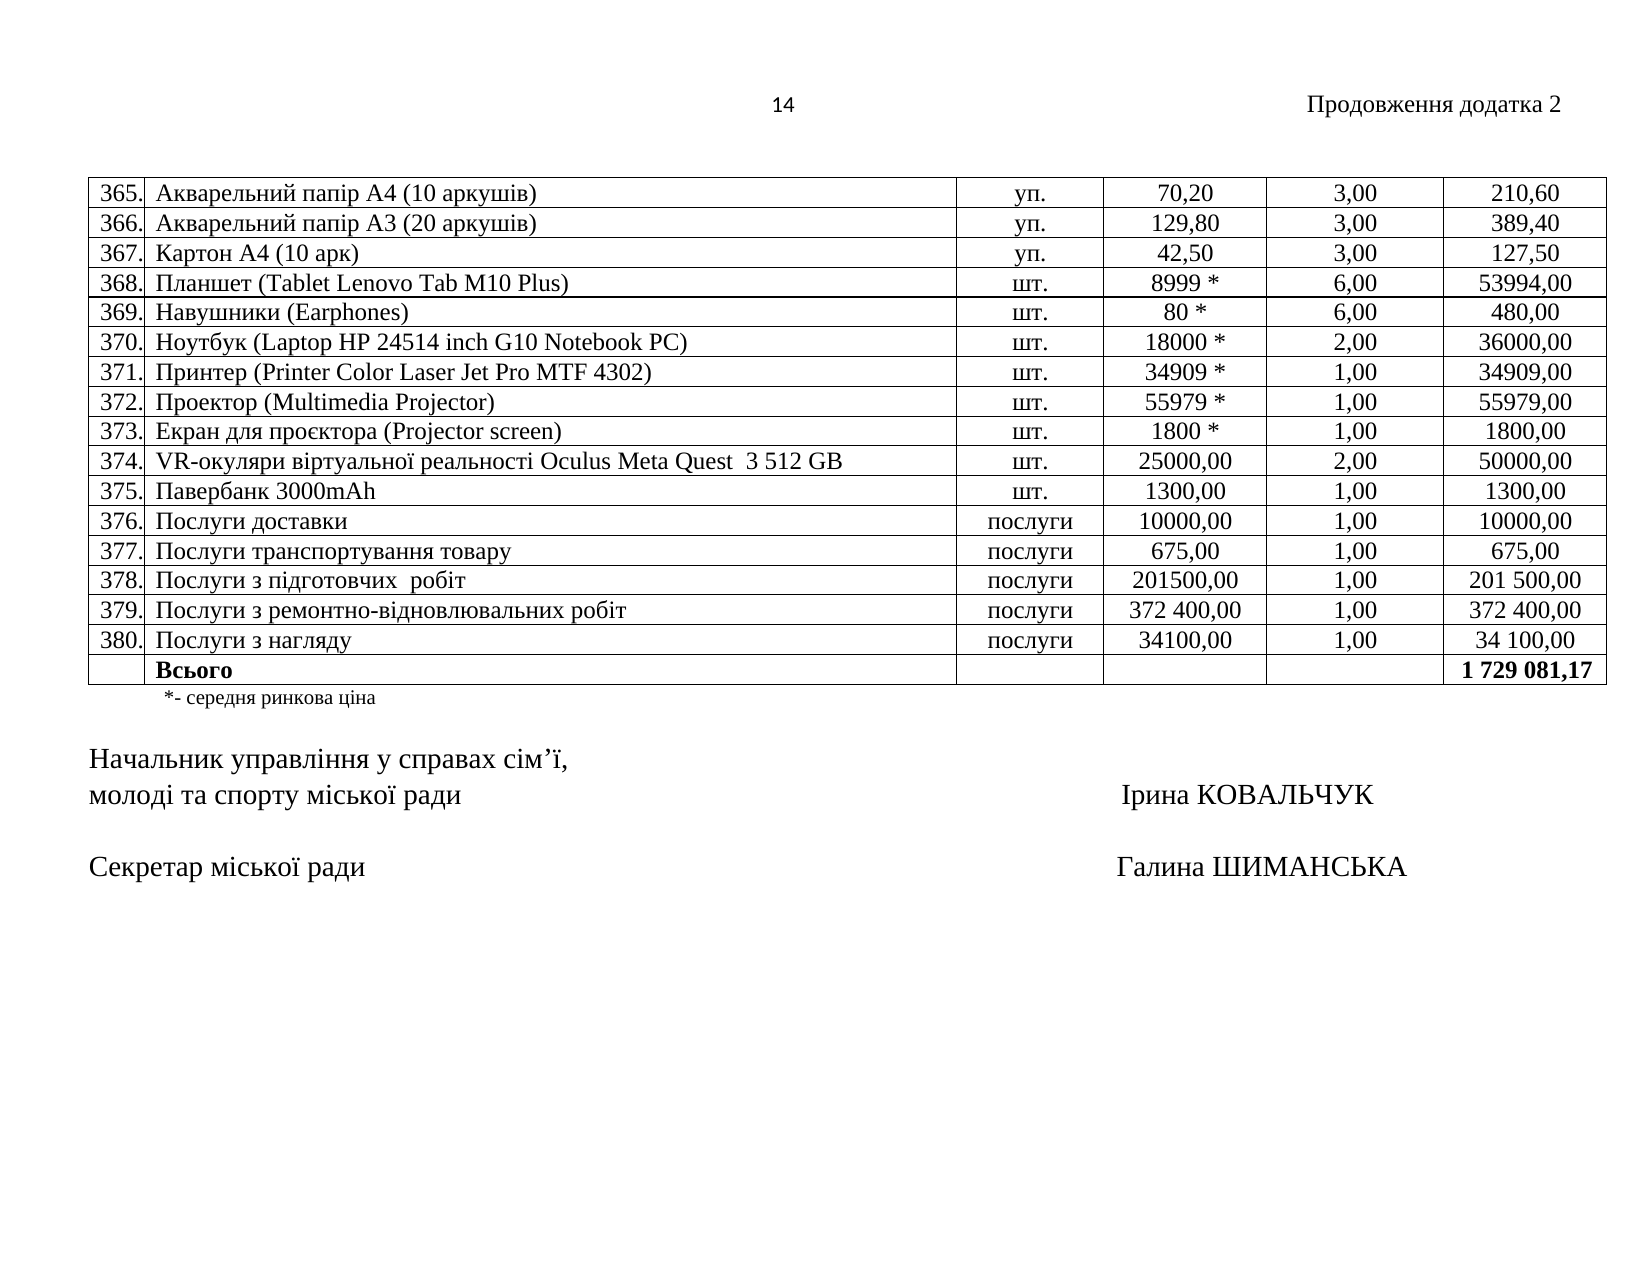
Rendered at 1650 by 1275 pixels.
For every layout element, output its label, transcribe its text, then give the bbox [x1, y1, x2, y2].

text Секретар міської ради Галина ШИМАНСЬКА [89, 849, 1561, 883]
table_cell 34 100,00 [1444, 625, 1606, 654]
table_cell 53994,00 [1444, 268, 1606, 296]
table_cell [89, 446, 144, 475]
table_cell 2,00 [1267, 327, 1443, 356]
table_cell шт. [957, 476, 1103, 505]
table_cell Послуги з нагляду [145, 625, 956, 654]
table_cell [89, 506, 144, 535]
table_cell 372 400,00 [1444, 595, 1606, 624]
table_cell 1800 * [1104, 417, 1266, 445]
table_cell VR-окуляри віртуальної реальності Oculus Meta Quest 3 512 GB [145, 446, 956, 475]
table_cell Картон А4 (10 арк) [145, 238, 956, 267]
table_cell [89, 476, 144, 505]
table_cell 34909 * [1104, 357, 1266, 386]
table_cell 675,00 [1104, 536, 1266, 564]
table_cell 25000,00 [1104, 446, 1266, 475]
table_cell Планшет (Tablet Lenovo Tab M10 Plus) [145, 268, 956, 296]
table_cell 10000,00 [1444, 506, 1606, 535]
table_cell 3,00 [1267, 238, 1443, 267]
table_cell 129,80 [1104, 208, 1266, 237]
table_cell послуги [957, 536, 1103, 564]
table_cell [1267, 655, 1443, 684]
table_cell 201500,00 [1104, 566, 1266, 594]
table_cell уп. [957, 208, 1103, 237]
table_cell 55979 * [1104, 387, 1266, 416]
table_cell [89, 595, 144, 624]
table_cell 1800,00 [1444, 417, 1606, 445]
table_cell 201 500,00 [1444, 566, 1606, 594]
table_cell 1,00 [1267, 417, 1443, 445]
table_cell 36000,00 [1444, 327, 1606, 356]
table_cell 1,00 [1267, 506, 1443, 535]
table_cell 50000,00 [1444, 446, 1606, 475]
table_cell 480,00 [1444, 298, 1606, 326]
table_cell Акварельний папір А4 (10 аркушів) [145, 178, 956, 207]
table_cell уп. [957, 238, 1103, 267]
table_cell послуги [957, 566, 1103, 594]
text Начальник управління у справах сім’ї, [89, 741, 1561, 775]
table_cell шт. [957, 387, 1103, 416]
table_cell Послуги з підготовчих робіт [145, 566, 956, 594]
table_cell 2,00 [1267, 446, 1443, 475]
table_cell 127,50 [1444, 238, 1606, 267]
table_cell Проектор (Multimedia Projector) [145, 387, 956, 416]
table_cell [89, 178, 144, 207]
table_cell 675,00 [1444, 536, 1606, 564]
table_cell 10000,00 [1104, 506, 1266, 535]
table_cell 3,00 [1267, 178, 1443, 207]
table_cell шт. [957, 417, 1103, 445]
table_cell 210,60 [1444, 178, 1606, 207]
table_cell Послуги доставки [145, 506, 956, 535]
table_cell Навушники (Earphones) [145, 298, 956, 326]
table_cell [89, 238, 144, 267]
text молоді та спорту міської ради Ірина КОВАЛЬЧУК [89, 777, 1561, 811]
table_cell 6,00 [1267, 268, 1443, 296]
table_cell шт. [957, 268, 1103, 296]
table_cell 372 400,00 [1104, 595, 1266, 624]
table_cell Принтер (Printer Color Laser Jet Pro MTF 4302) [145, 357, 956, 386]
table_cell 1300,00 [1444, 476, 1606, 505]
table_cell [89, 387, 144, 416]
table_cell 6,00 [1267, 298, 1443, 326]
table_cell послуги [957, 506, 1103, 535]
table_cell 3,00 [1267, 208, 1443, 237]
table_cell 18000 * [1104, 327, 1266, 356]
table_cell 1 729 081,17 [1444, 655, 1606, 684]
table_cell 1,00 [1267, 595, 1443, 624]
table_cell [957, 655, 1103, 684]
table_cell [89, 268, 144, 296]
table_cell шт. [957, 327, 1103, 356]
table_cell [89, 625, 144, 654]
table_cell [1104, 655, 1266, 684]
table_cell 42,50 [1104, 238, 1266, 267]
table_cell Павербанк 3000mAh [145, 476, 956, 505]
table_cell уп. [957, 178, 1103, 207]
table_cell [89, 208, 144, 237]
table_cell Екран для проєктора (Projector screen) [145, 417, 956, 445]
table_cell шт. [957, 357, 1103, 386]
table_cell шт. [957, 446, 1103, 475]
table_cell 80 * [1104, 298, 1266, 326]
table_cell 389,40 [1444, 208, 1606, 237]
table_cell [89, 327, 144, 356]
table_cell 1300,00 [1104, 476, 1266, 505]
table_cell 55979,00 [1444, 387, 1606, 416]
table_cell Послуги транспортування товару [145, 536, 956, 564]
list *- середня ринкова ціна [164, 685, 1561, 739]
table_cell [89, 417, 144, 445]
table_cell [89, 655, 144, 684]
table_cell [89, 357, 144, 386]
table_cell 1,00 [1267, 387, 1443, 416]
table_cell 34909,00 [1444, 357, 1606, 386]
table_cell [89, 536, 144, 564]
table_cell шт. [957, 298, 1103, 326]
table_cell [89, 298, 144, 326]
table_cell 1,00 [1267, 625, 1443, 654]
table_cell [89, 566, 144, 594]
table_cell 70,20 [1104, 178, 1266, 207]
table_cell Акварельний папір А3 (20 аркушів) [145, 208, 956, 237]
table_cell 1,00 [1267, 566, 1443, 594]
table_cell 1,00 [1267, 536, 1443, 564]
table_cell 1,00 [1267, 476, 1443, 505]
table_cell Ноутбук (Laptop HP 24514 inch G10 Notebook PC) [145, 327, 956, 356]
table_cell послуги [957, 625, 1103, 654]
table_cell Всього [145, 655, 956, 684]
table_cell Послуги з ремонтно-відновлювальних робіт [145, 595, 956, 624]
table_cell 34100,00 [1104, 625, 1266, 654]
table_cell 1,00 [1267, 357, 1443, 386]
table_cell 8999 * [1104, 268, 1266, 296]
table_cell послуги [957, 595, 1103, 624]
